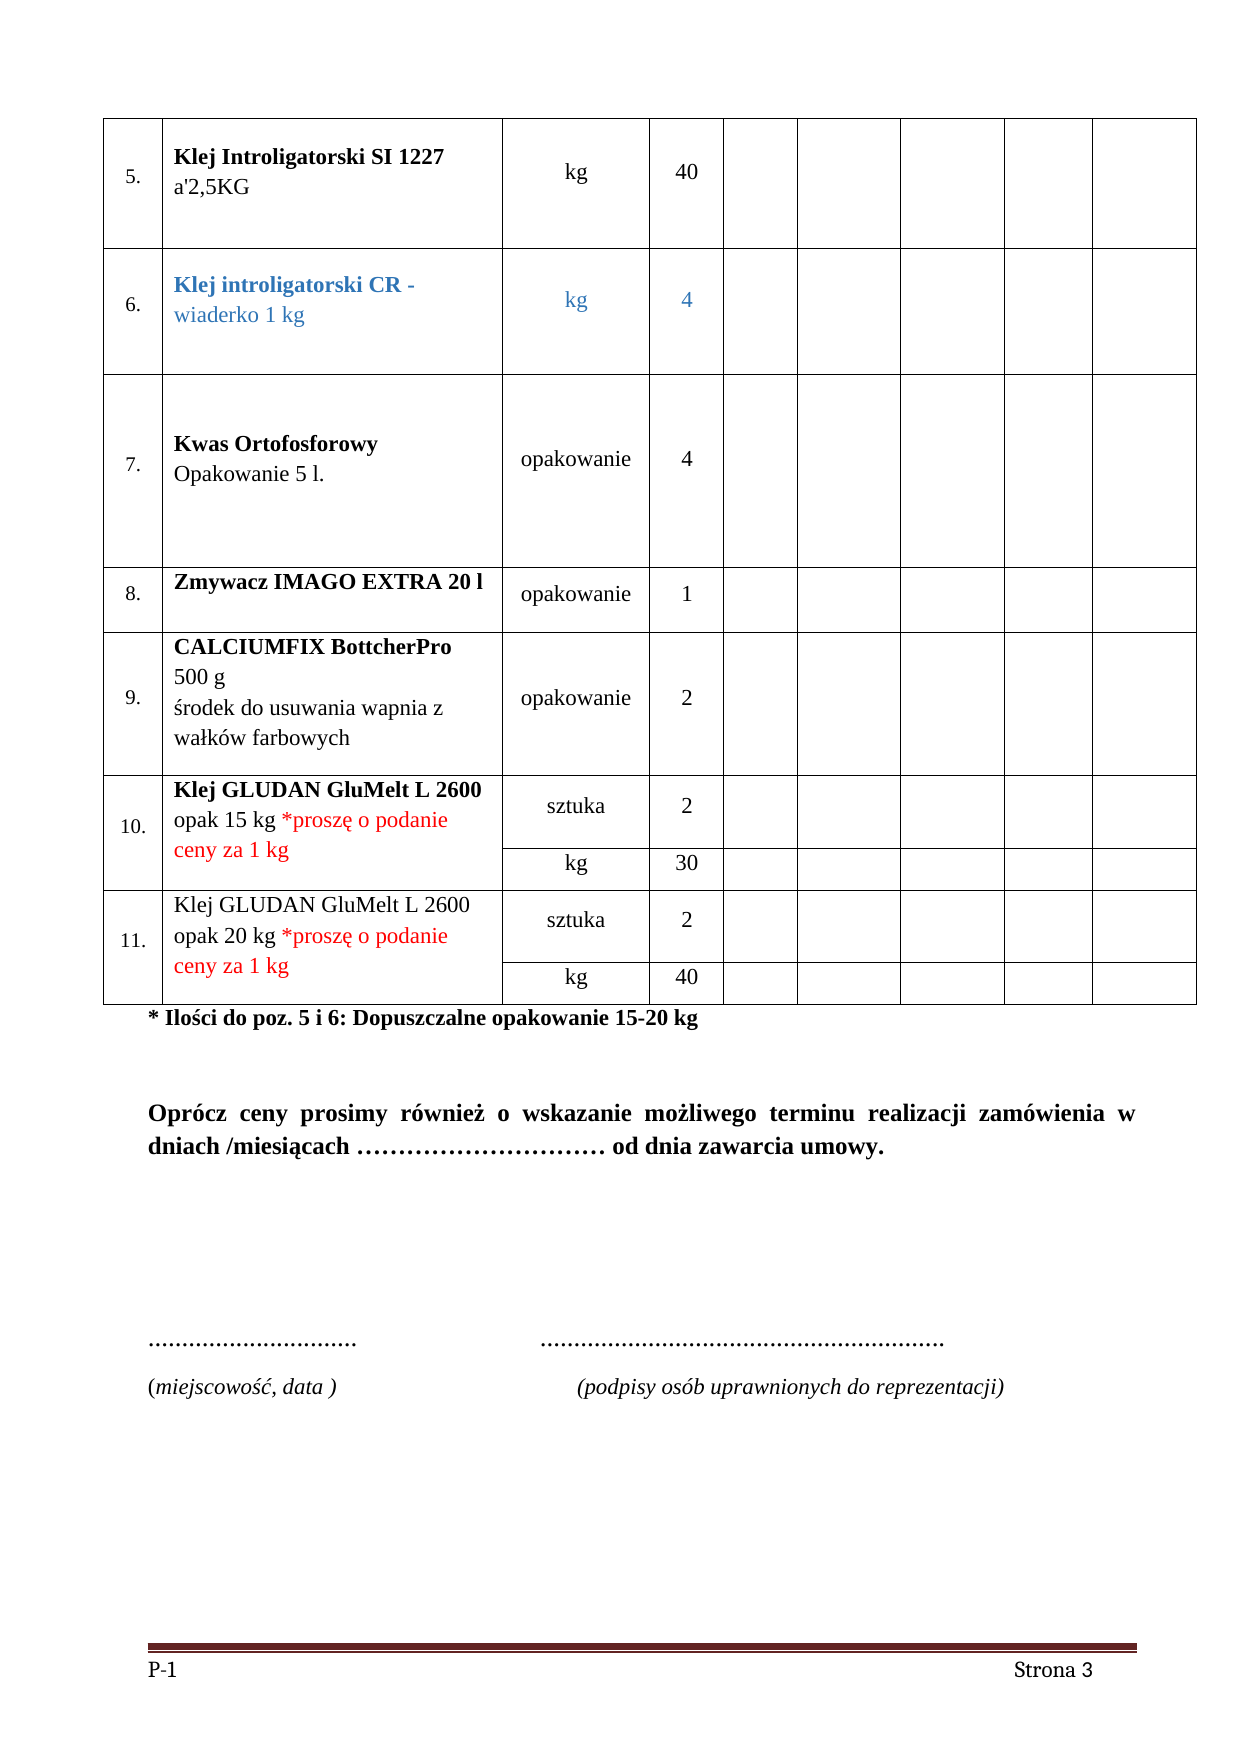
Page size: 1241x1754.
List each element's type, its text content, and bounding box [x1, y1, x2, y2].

table_cell 8. [104, 568, 162, 632]
table_cell kg [503, 249, 649, 373]
table_cell opakowanie [503, 568, 649, 632]
table_cell [724, 568, 797, 632]
table_cell [1005, 119, 1092, 248]
table_cell 30 [650, 849, 723, 890]
table_cell Klej GLUDAN GluMelt L 2600 opak 15 kg *proszę o podanie ceny za 1 kg [163, 776, 502, 890]
table_cell [1093, 375, 1196, 567]
table_cell 6. [104, 249, 162, 373]
table_cell [724, 633, 797, 775]
table_cell [901, 891, 1004, 962]
table_cell [901, 249, 1004, 373]
table_cell [1005, 891, 1092, 962]
table_cell [901, 119, 1004, 248]
table_cell [1093, 963, 1196, 1003]
table_cell [724, 849, 797, 890]
table_cell [1005, 633, 1092, 775]
table_cell CALCIUMFIX BottcherPro 500 g środek do usuwania wapnia z wałków farbowych [163, 633, 502, 775]
text (miejscowość, data ) (podpisy osób uprawnionych do reprezentacji) [148, 1373, 1137, 1399]
table_cell 10. [104, 776, 162, 890]
table_cell [901, 375, 1004, 567]
table_cell 11. [104, 891, 162, 1003]
table_cell [724, 891, 797, 962]
table_cell [1005, 776, 1092, 848]
table_cell [798, 891, 900, 962]
table_cell 4 [650, 375, 723, 567]
table_cell [1005, 375, 1092, 567]
table_cell [1093, 119, 1196, 248]
table_cell [724, 119, 797, 248]
table_cell [724, 963, 797, 1003]
table_cell [798, 633, 900, 775]
table_cell [1093, 633, 1196, 775]
table_cell [1005, 963, 1092, 1003]
table_cell [901, 776, 1004, 848]
table_cell [798, 375, 900, 567]
table_cell [901, 849, 1004, 890]
table_cell 2 [650, 891, 723, 962]
table_cell [1093, 776, 1196, 848]
table_cell kg [503, 119, 649, 248]
table_cell [1005, 849, 1092, 890]
table_cell Klej Introligatorski SI 1227 a'2,5KG [163, 119, 502, 248]
table_cell Kwas Ortofosforowy Opakowanie 5 l. [163, 375, 502, 567]
table_cell [1093, 249, 1196, 373]
table_cell 5. [104, 119, 162, 248]
table_cell [798, 249, 900, 373]
table_cell 1 [650, 568, 723, 632]
table_cell opakowanie [503, 375, 649, 567]
text Oprócz ceny prosimy również o wskazanie możliwego terminu realizacji zamówienia w dniach /miesiącach ………………………… od dnia zawarcia umowy. [148, 1098, 1137, 1160]
table_cell Klej GLUDAN GluMelt L 2600 opak 20 kg *proszę o podanie ceny za 1 kg [163, 891, 502, 1003]
table_cell [724, 776, 797, 848]
table_cell 7. [104, 375, 162, 567]
table_cell [1093, 891, 1196, 962]
table_cell [724, 249, 797, 373]
table_cell [1093, 568, 1196, 632]
text * Ilości do poz. 5 i 6: Dopuszczalne opakowanie 15-20 kg [148, 1005, 1137, 1031]
table_cell [798, 119, 900, 248]
table_cell [901, 963, 1004, 1003]
table_cell 4 [650, 249, 723, 373]
table_cell [1005, 568, 1092, 632]
table_cell Klej introligatorski CR - wiaderko 1 kg [163, 249, 502, 373]
table_cell [798, 776, 900, 848]
table_cell opakowanie [503, 633, 649, 775]
table_cell kg [503, 963, 649, 1003]
table_cell [901, 568, 1004, 632]
table_cell 40 [650, 119, 723, 248]
table_cell [798, 849, 900, 890]
table_cell [1005, 249, 1092, 373]
table_cell [901, 633, 1004, 775]
table_cell Zmywacz IMAGO EXTRA 20 l [163, 568, 502, 632]
text ............................... ............................................................ [148, 1321, 1137, 1352]
table_cell [798, 963, 900, 1003]
table_cell 40 [650, 963, 723, 1003]
table_cell 2 [650, 633, 723, 775]
table_cell sztuka [503, 891, 649, 962]
table_cell [1093, 849, 1196, 890]
table_cell [798, 568, 900, 632]
table_cell 2 [650, 776, 723, 848]
table_cell 9. [104, 633, 162, 775]
table_cell [724, 375, 797, 567]
table_cell sztuka [503, 776, 649, 848]
table_cell kg [503, 849, 649, 890]
